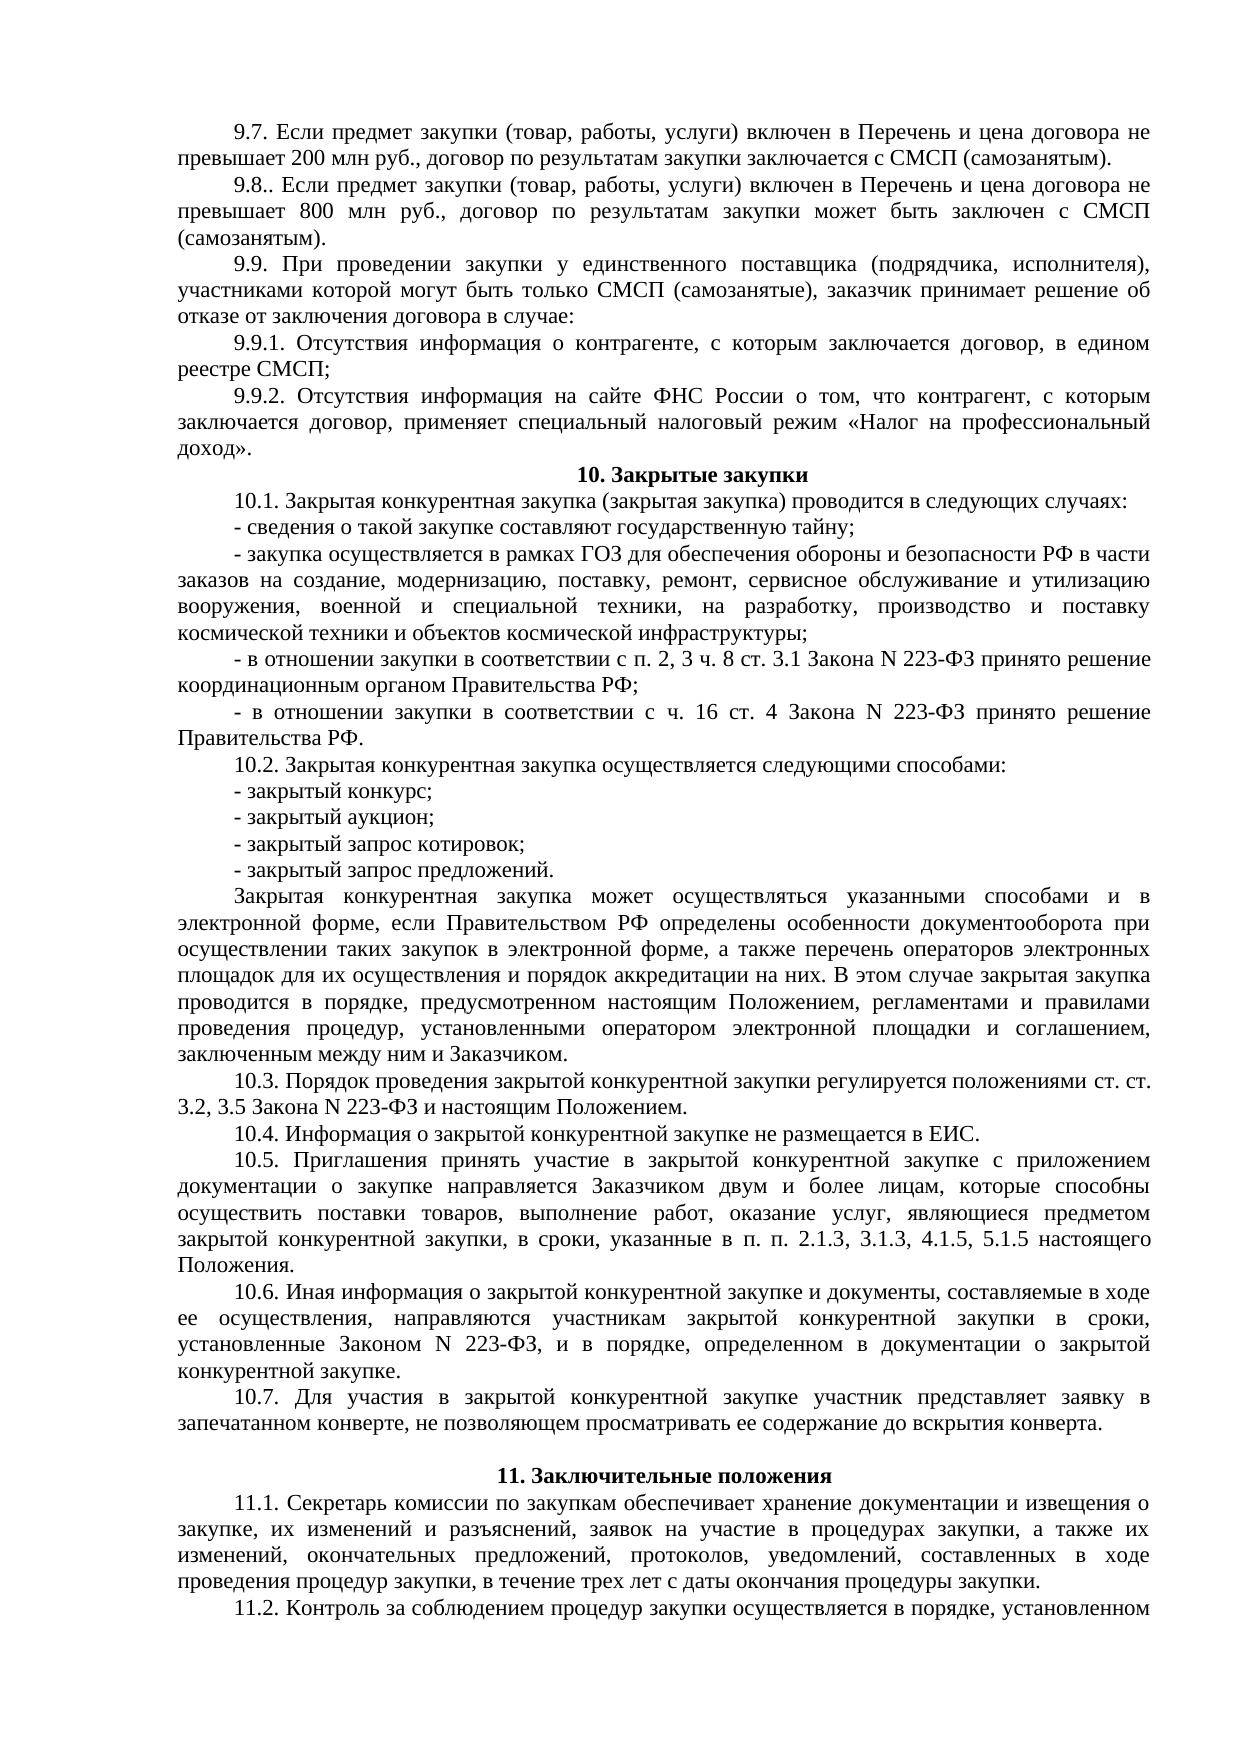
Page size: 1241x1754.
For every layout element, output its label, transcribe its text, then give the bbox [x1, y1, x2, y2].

text 9.9.2. Отсутствия информация на сайте ФНС России о том, что контрагент, с которым заключается договор, применяет специальный налоговый режим «Налог на профессиональный доход». [177, 382, 1152, 461]
text - закрытый запрос котировок; [177, 830, 1152, 856]
text - закупка осуществляется в рамках ГОЗ для обеспечения обороны и безопасности РФ в части заказов на создание, модернизацию, поставку, ремонт, сервисное обслуживание и утилизацию вооружения, военной и специальной техники, на разработку, производство и поставку космической техники и объектов космической инфраструктуры; [177, 540, 1152, 645]
text - в отношении закупки в соответствии с п. 2, 3 ч. 8 ст. 3.1 Закона N 223-ФЗ принято решение координационным органом Правительства РФ; [177, 645, 1152, 698]
text 10.7. Для участия в закрытой конкурентной закупке участник представляет заявку в запечатанном конверте, не позволяющем просматривать ее содержание до вскрытия конверта. [177, 1383, 1152, 1436]
text 10. Закрытые закупки [177, 461, 1152, 487]
text 11. Заключительные положения [177, 1462, 1152, 1488]
text 11.1. Секретарь комиссии по закупкам обеспечивает хранение документации и извещения о закупке, их изменений и разъяснений, заявок на участие в процедурах закупки, а также их изменений, окончательных предложений, протоколов, уведомлений, составленных в ходе проведения процедур закупки, в течение трех лет с даты окончания процедуры закупки. [177, 1488, 1152, 1594]
text 10.4. Информация о закрытой конкурентной закупке не размещается в ЕИС. [177, 1119, 1152, 1146]
text 9.7. Если предмет закупки (товар, работы, услуги) включен в Перечень и цена договора не превышает 200 млн руб., договор по результатам закупки заключается с СМСП (самозанятым). [177, 118, 1152, 171]
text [177, 1594, 1152, 1620]
text - сведения о такой закупке составляют государственную тайну; [177, 513, 1152, 540]
text - закрытый аукцион; [177, 803, 1152, 830]
text 9.9. При проведении закупки у единственного поставщика (подрядчика, исполнителя), участниками которой могут быть только СМСП (самозанятые), заказчик принимает решение об отказе от заключения договора в случае: [177, 250, 1152, 329]
text 9.8.. Если предмет закупки (товар, работы, услуги) включен в Перечень и цена договора не превышает 800 млн руб., договор по результатам закупки может быть заключен с СМСП (самозанятым). [177, 171, 1152, 250]
text 9.9.1. Отсутствия информация о контрагенте, с которым заключается договор, в едином реестре СМСП; [177, 329, 1152, 382]
text 10.6. Иная информация о закрытой конкурентной закупке и документы, составляемые в ходе ее осуществления, направляются участникам закрытой конкурентной закупки в сроки, установленные Законом N 223-ФЗ, и в порядке, определенном в документации о закрытой конкурентной закупке. [177, 1278, 1152, 1383]
text 10.3. Порядок проведения закрытой конкурентной закупки регулируется положениями ст. ст. 3.2, 3.5 Закона N 223-ФЗ и настоящим Положением. [177, 1067, 1152, 1119]
text 10.1. Закрытая конкурентная закупка (закрытая закупка) проводится в следующих случаях: [177, 487, 1152, 513]
text - в отношении закупки в соответствии с ч. 16 ст. 4 Закона N 223-ФЗ принято решение Правительства РФ. [177, 698, 1152, 751]
text 10.2. Закрытая конкурентная закупка осуществляется следующими способами: [177, 751, 1152, 777]
text - закрытый запрос предложений. [177, 856, 1152, 882]
text 10.5. Приглашения принять участие в закрытой конкурентной закупке с приложением документации о закупке направляется Заказчиком двум и более лицам, которые способны осуществить поставки товаров, выполнение работ, оказание услуг, являющиеся предметом закрытой конкурентной закупки, в сроки, указанные в п. п. 2.1.3, 3.1.3, 4.1.5, 5.1.5 настоящего Положения. [177, 1146, 1152, 1278]
text - закрытый конкурс; [177, 777, 1152, 803]
text Закрытая конкурентная закупка может осуществляться указанными способами и в электронной форме, если Правительством РФ определены особенности документооборота при осуществлении таких закупок в электронной форме, а также перечень операторов электронных площадок для их осуществления и порядок аккредитации на них. В этом случае закрытая закупка проводится в порядке, предусмотренном настоящим Положением, регламентами и правилами проведения процедур, установленными оператором электронной площадки и соглашением, заключенным между ним и Заказчиком. [177, 882, 1152, 1067]
